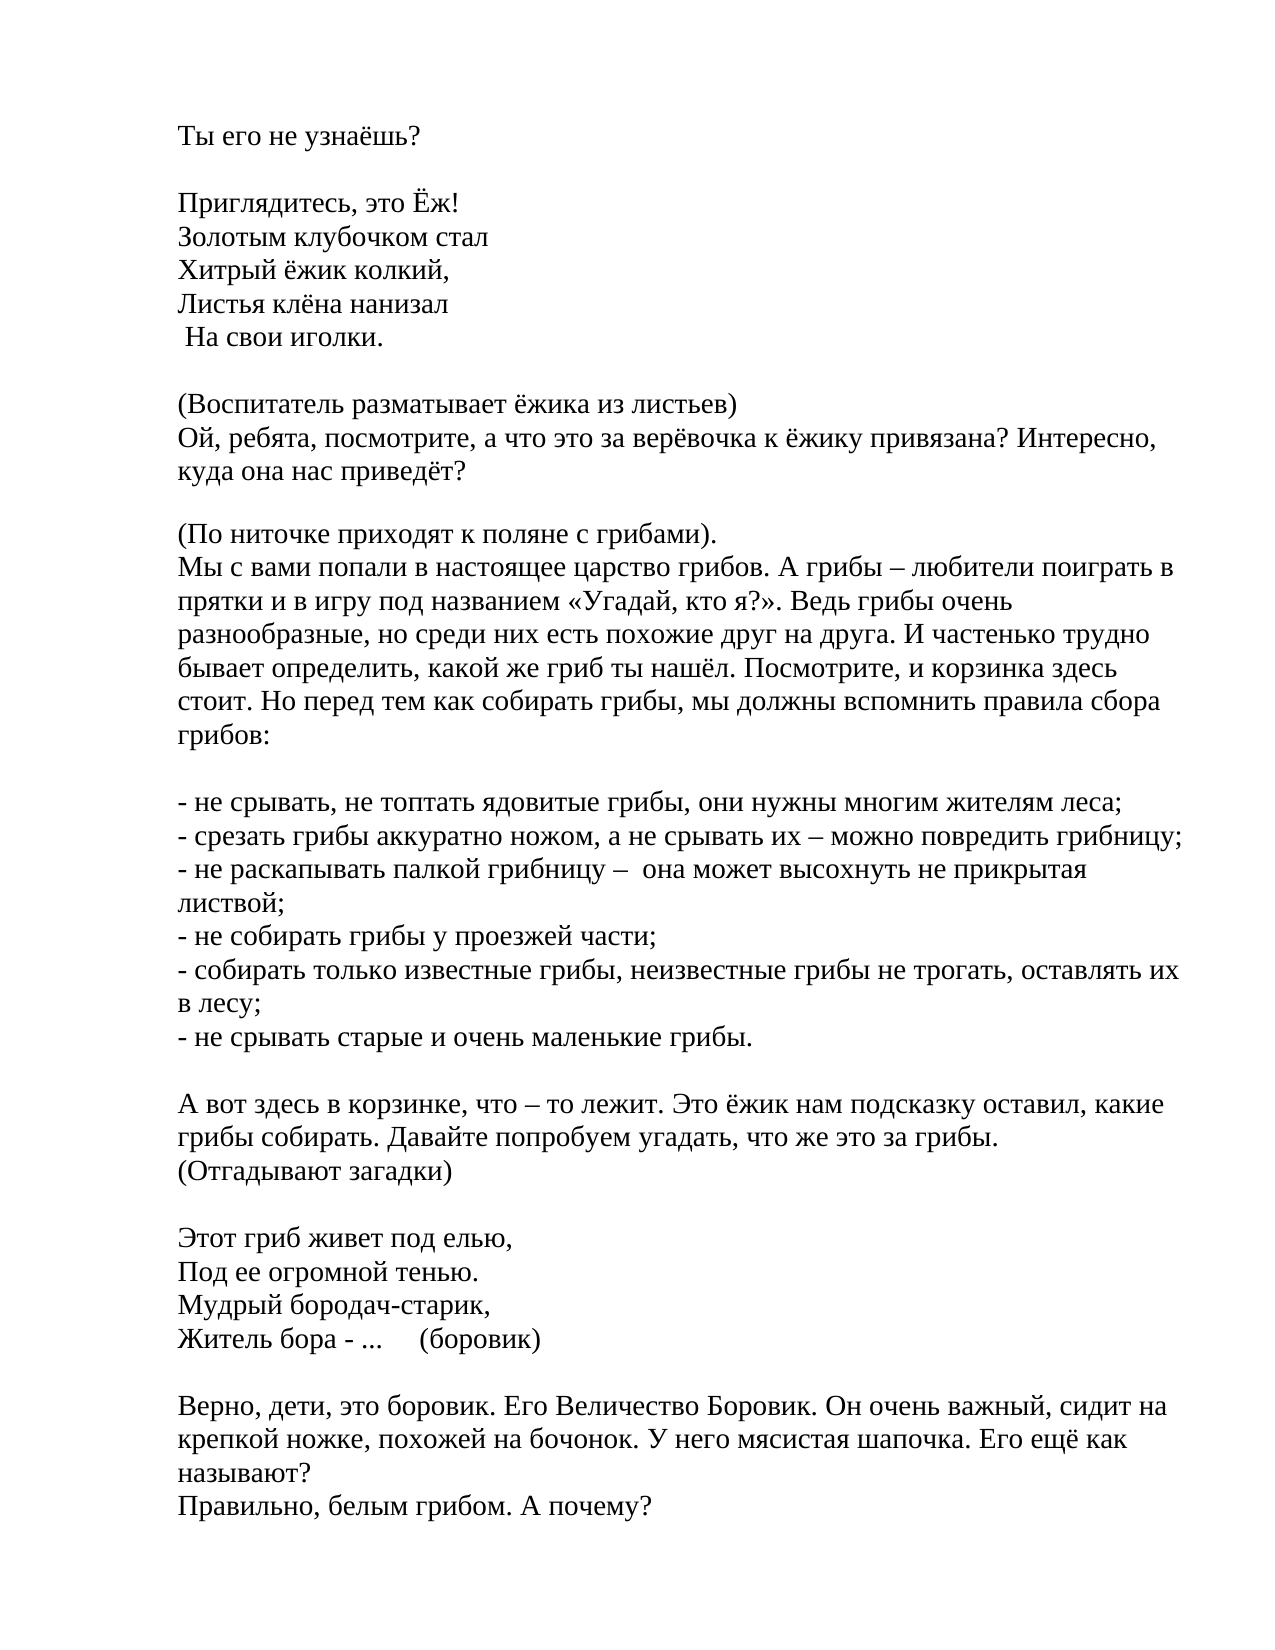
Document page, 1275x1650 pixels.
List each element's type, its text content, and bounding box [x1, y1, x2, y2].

text Под ее огромной тенью. [177, 1254, 1186, 1287]
text Житель бора - ... (боровик) [177, 1321, 1186, 1354]
text А вот здесь в корзинке, что – то лежит. Это ёжик нам подсказку оставил, какие грибы собирать. Давайте попробуем угадать, что же это за грибы. [177, 1086, 1186, 1153]
text - не срывать, не топтать ядовитые грибы, они нужны многим жителям леса; [177, 784, 1186, 818]
text Хитрый ёжик колкий, [177, 252, 1186, 286]
text Ой, ребята, посмотрите, а что это за верёвочка к ёжику привязана? Интересно, куда она нас приведёт? [177, 420, 1186, 487]
text - не срывать старые и очень маленькие грибы. [177, 1019, 1186, 1052]
text Ты его не узнаёшь? [177, 118, 1186, 152]
text - срезать грибы аккуратно ножом, а не срывать их – можно повредить грибницу; [177, 818, 1186, 851]
text (Воспитатель разматывает ёжика из листьев) [177, 386, 1186, 420]
text На свои иголки. [177, 319, 1186, 353]
text Верно, дети, это боровик. Его Величество Боровик. Он очень важный, сидит на крепкой ножке, похожей на бочонок. У него мясистая шапочка. Его ещё как называют? [177, 1388, 1186, 1488]
text (По ниточке приходят к поляне с грибами). [177, 516, 1186, 549]
text Мудрый бородач-старик, [177, 1287, 1186, 1321]
text - не раскапывать палкой грибницу – она может высохнуть не прикрытая листвой; [177, 851, 1186, 918]
text (Отгадывают загадки) [177, 1153, 1186, 1187]
text Листья клёна нанизал [177, 286, 1186, 319]
text Мы с вами попали в настоящее царство грибов. А грибы – любители поиграть в прятки и в игру под названием «Угадай, кто я?». Ведь грибы очень разнообразные, но среди них есть похожие друг на друга. И частенько трудно бывает определить, какой же гриб ты нашёл. Посмотрите, и корзинка здесь стоит. Но перед тем как собирать грибы, мы должны вспомнить правила сбора грибов: [177, 549, 1186, 751]
text Правильно, белым грибом. А почему? [177, 1488, 1186, 1522]
text Этот гриб живет под елью, [177, 1220, 1186, 1254]
text Приглядитесь, это Ёж! [177, 185, 1186, 219]
text - не собирать грибы у проезжей части; [177, 918, 1186, 952]
text - собирать только известные грибы, неизвестные грибы не трогать, оставлять их в лесу; [177, 952, 1186, 1019]
text Золотым клубочком стал [177, 219, 1186, 252]
